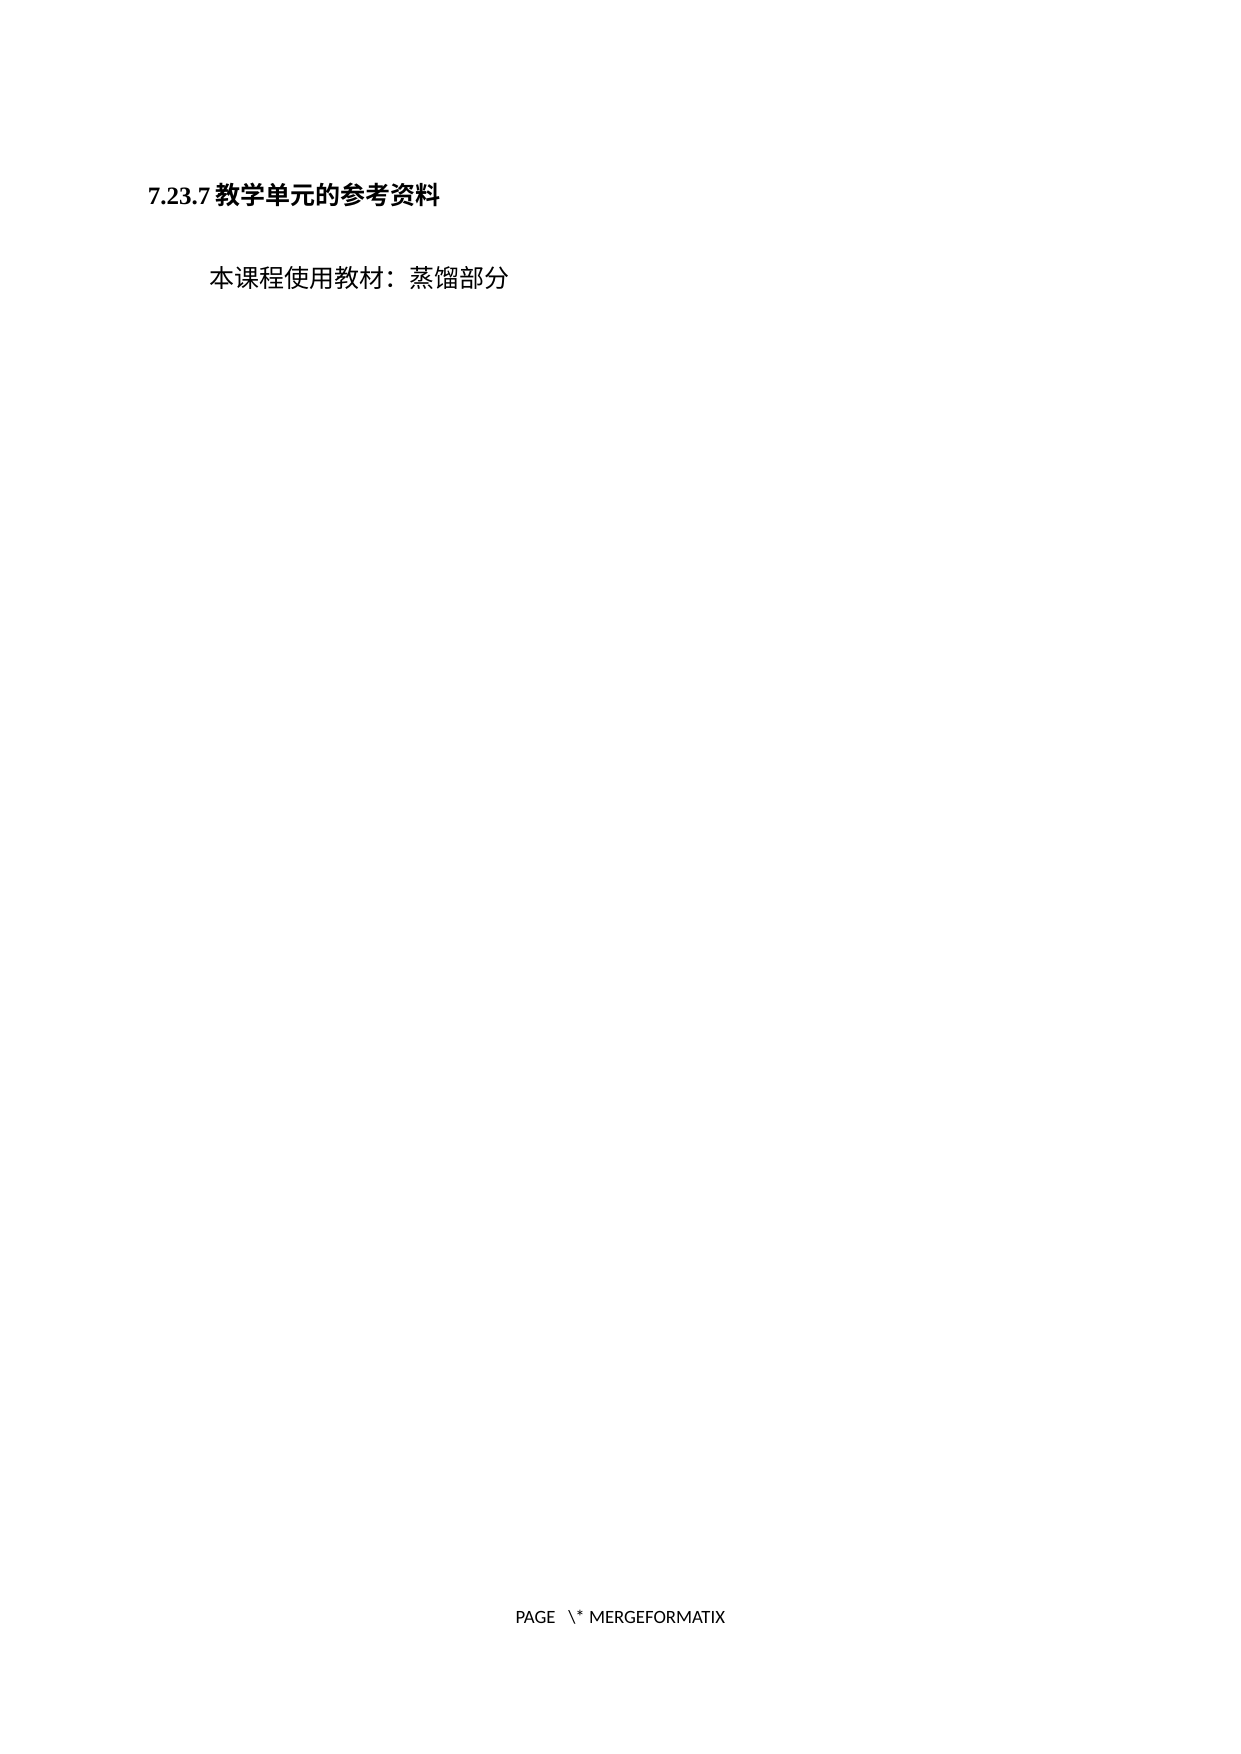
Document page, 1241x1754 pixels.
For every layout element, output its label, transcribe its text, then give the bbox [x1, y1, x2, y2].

subtitle 本课程使用教材：蒸馏部分 [148, 244, 1092, 309]
subtitle 7.23.7教学单元的参考资料 [148, 161, 1092, 226]
